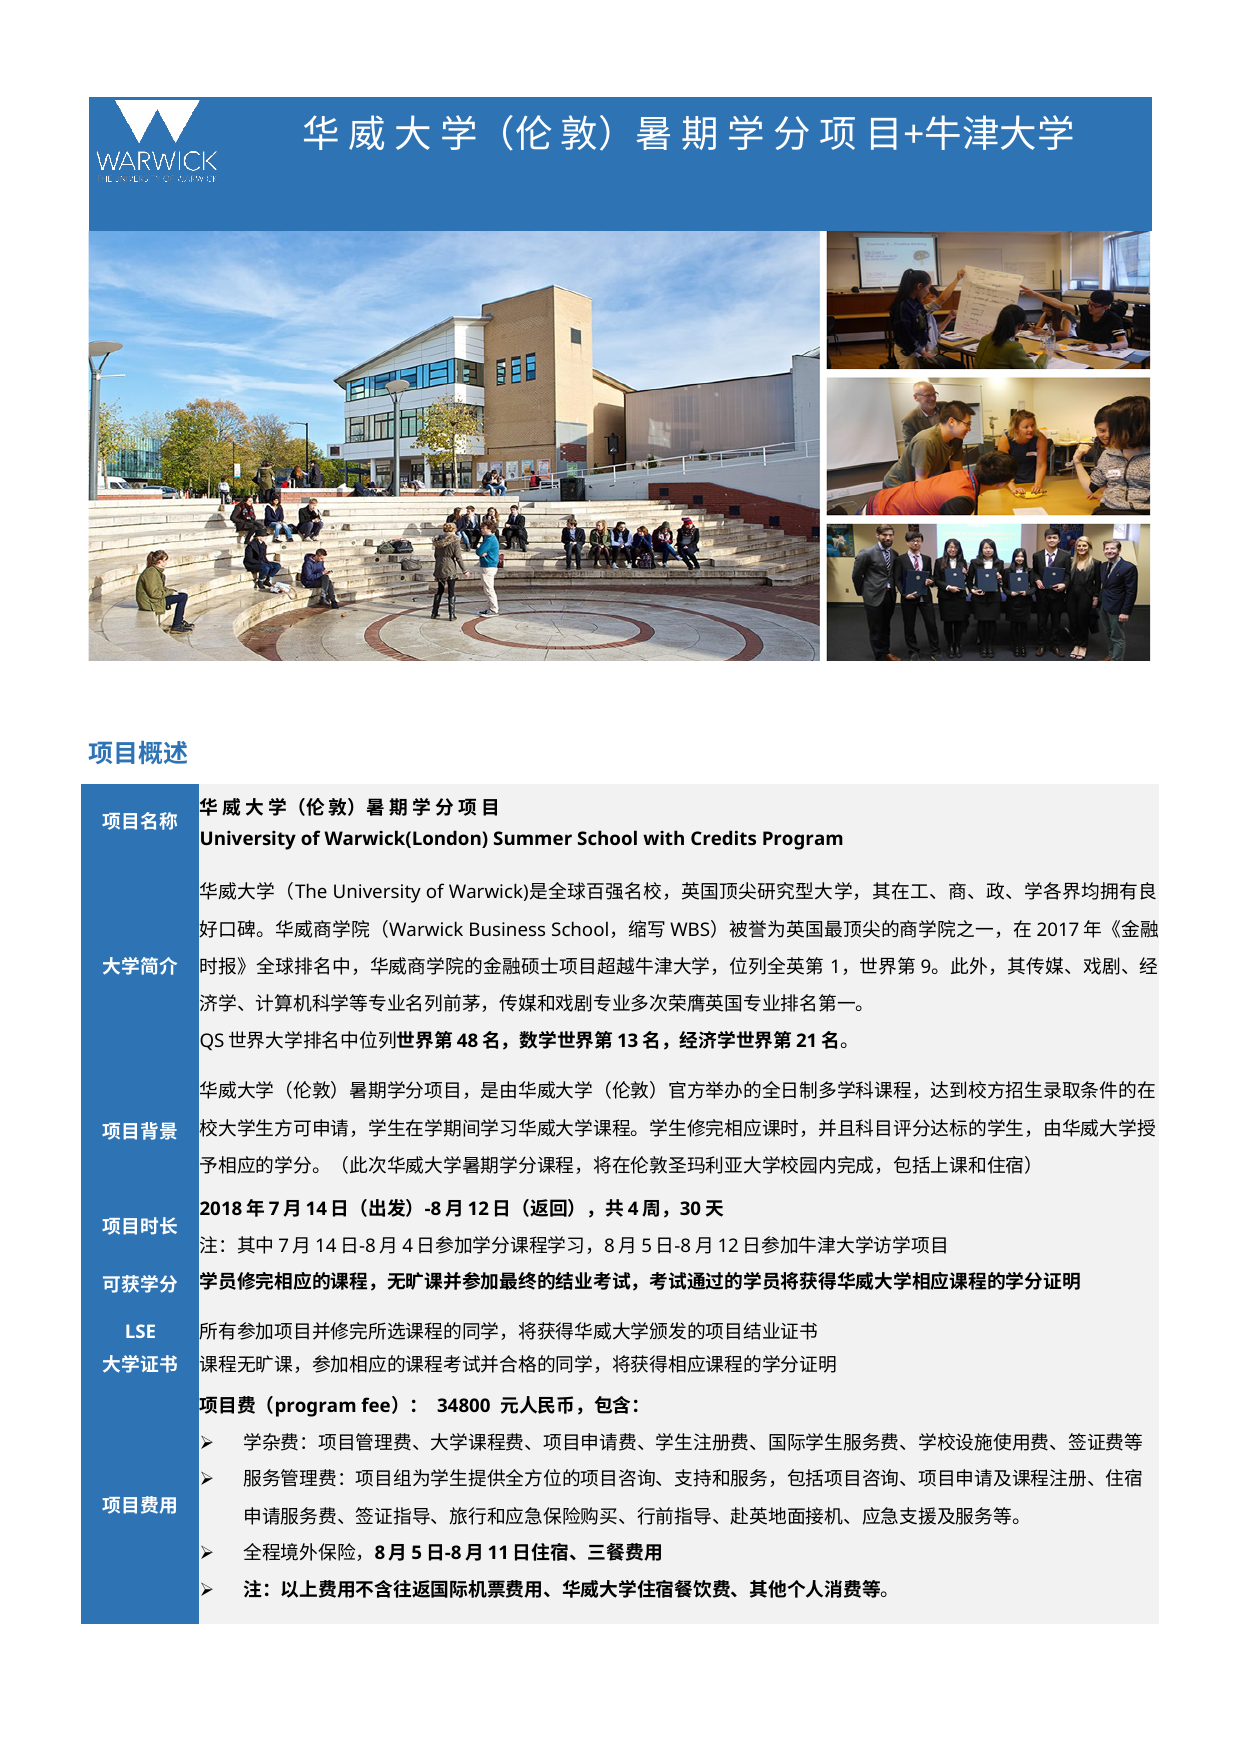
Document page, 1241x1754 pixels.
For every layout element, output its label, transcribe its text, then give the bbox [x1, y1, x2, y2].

text 项目概述 [89, 719, 1152, 784]
table_header 华 威 大 学（伦 敦）暑 期 学 分 项 目 University of Warwick(London) Summer School with Credits Program [199, 784, 1159, 861]
table_header [89, 97, 225, 231]
table_cell 项目费用 [81, 1388, 199, 1624]
table_cell 华威大学（The University of Warwick)是全球百强名校，英国顶尖研究型大学，其在工、商、政、学各界均拥有良好口碑。华威商学院（Warwick Business School，缩写WBS）被誉为英国最顶尖的商学院之一，在2017年《金融时报》全球排名中，华威商学院的金融硕士项目超越牛津大学，位列全英第1，世界第9。此外，其传媒、戏剧、经济学、计算机科学等专业名列前茅，传媒和戏剧专业多次荣膺英国专业排名第一。 QS世界大学排名中位列世界第48名，数学世界第13名，经济学世界第21名。 [199, 861, 1159, 1073]
picture [88, 231, 1150, 661]
table_cell 所有参加项目并修完所选课程的同学，将获得华威大学颁发的项目结业证书 课程无旷课，参加相应的课程考试并合格的同学，将获得相应课程的学分证明 [199, 1306, 1159, 1388]
table_cell LSE 大学证书 [81, 1306, 199, 1388]
table_cell 学员修完相应的课程，无旷课并参加最终的结业考试，考试通过的学员将获得华威大学相应课程的学分证明 [199, 1264, 1159, 1306]
table_cell 2018年7月14日（出发）-8月12日（返回），共4周，30天 注：其中7月14日-8月4日参加学分课程学习，8月5日-8月12日参加牛津大学访学项目 [199, 1191, 1159, 1264]
picture [94, 97, 218, 185]
table_header 华 威 大 学（伦 敦）暑 期 学 分 项 目+牛津大学 [225, 97, 1152, 231]
table_header 项目名称 [81, 784, 199, 861]
table_cell 项目时长 [81, 1191, 199, 1264]
table_cell [89, 231, 1152, 719]
table_cell 大学简介 [81, 861, 199, 1073]
table_cell 项目背景 [81, 1073, 199, 1191]
table_cell 华威大学（伦敦）暑期学分项目，是由华威大学（伦敦）官方举办的全日制多学科课程，达到校方招生录取条件的在校大学生方可申请，学生在学期间学习华威大学课程。学生修完相应课时，并且科目评分达标的学生，由华威大学授予相应的学分。（此次华威大学暑期学分课程，将在伦敦圣玛利亚大学校园内完成，包括上课和住宿） [199, 1073, 1159, 1191]
table_cell 可获学分 [81, 1264, 199, 1306]
table_cell 项目费（program fee）： 34800 元人民币，包含： 学杂费：项目管理费、大学课程费、项目申请费、学生注册费、国际学生服务费、学校设施使用费、签证费等 服务管理费：项目组为学生提供全方位的项目咨询、支持和服务，包括项目咨询、项目申请及课程注册、住宿申请服务费、签证指导、旅行和应急保险购买、行前指导、赴英地面接机、应急支援及服务等。 全程境外保险，8月5日-8月11日住宿、三餐费用 注：以上费用不含往返国际机票费用、华威大学住宿餐饮费、其他个人消费等。 [199, 1388, 1159, 1624]
